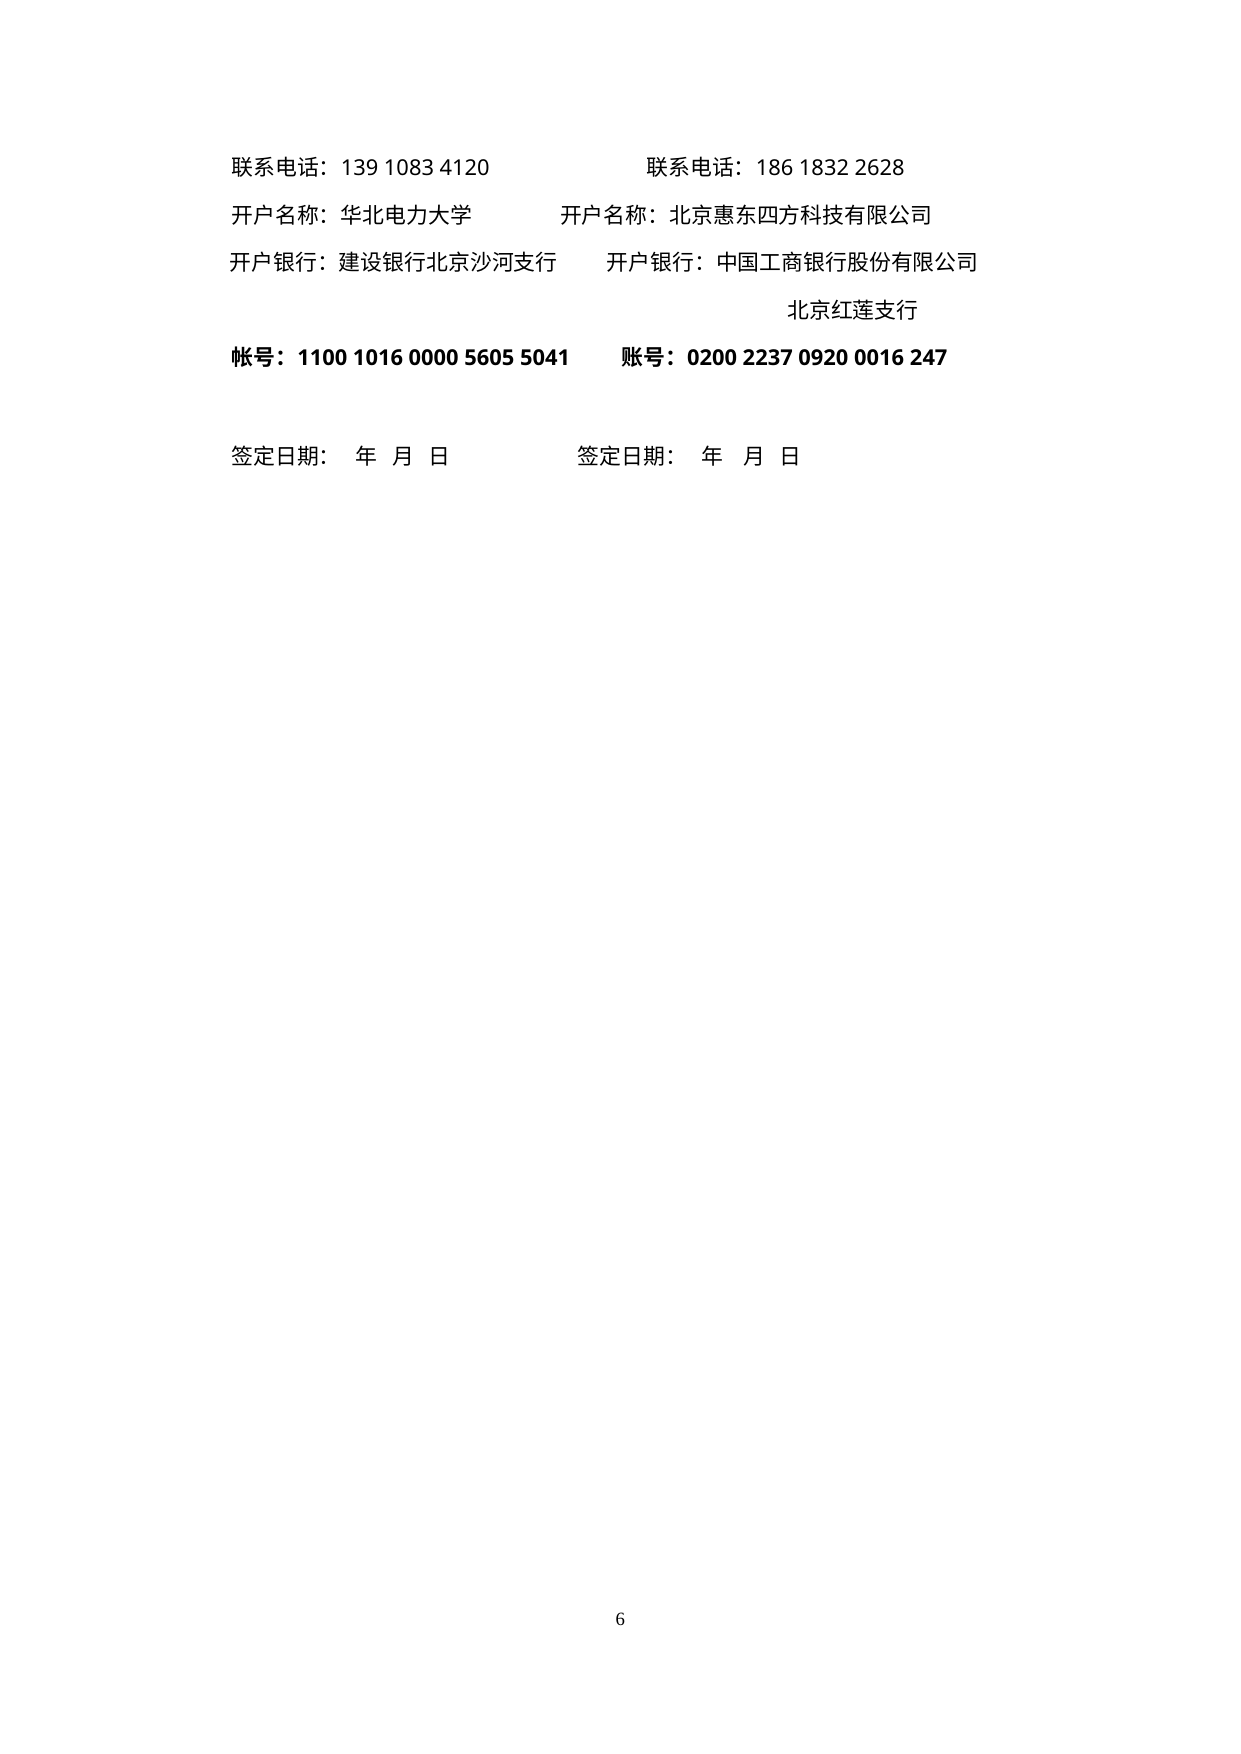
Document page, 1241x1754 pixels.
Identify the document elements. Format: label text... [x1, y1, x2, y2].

text 开户名称：华北电力大学 开户名称：北京惠东四方科技有限公司 [187, 198, 1053, 229]
text 联系电话：139 1083 4120 联系电话：186 1832 2628 [187, 150, 1053, 182]
text 签定日期： 年 月 日 签定日期： 年 月 日 [187, 439, 1053, 470]
text 开户银行：建设银行北京沙河支行 开户银行：中国工商银行股份有限公司 北京红莲支行 [229, 245, 1053, 324]
text 帐号：1100 1016 0000 5605 5041 账号：0200 2237 0920 0016 247 [187, 340, 1053, 372]
